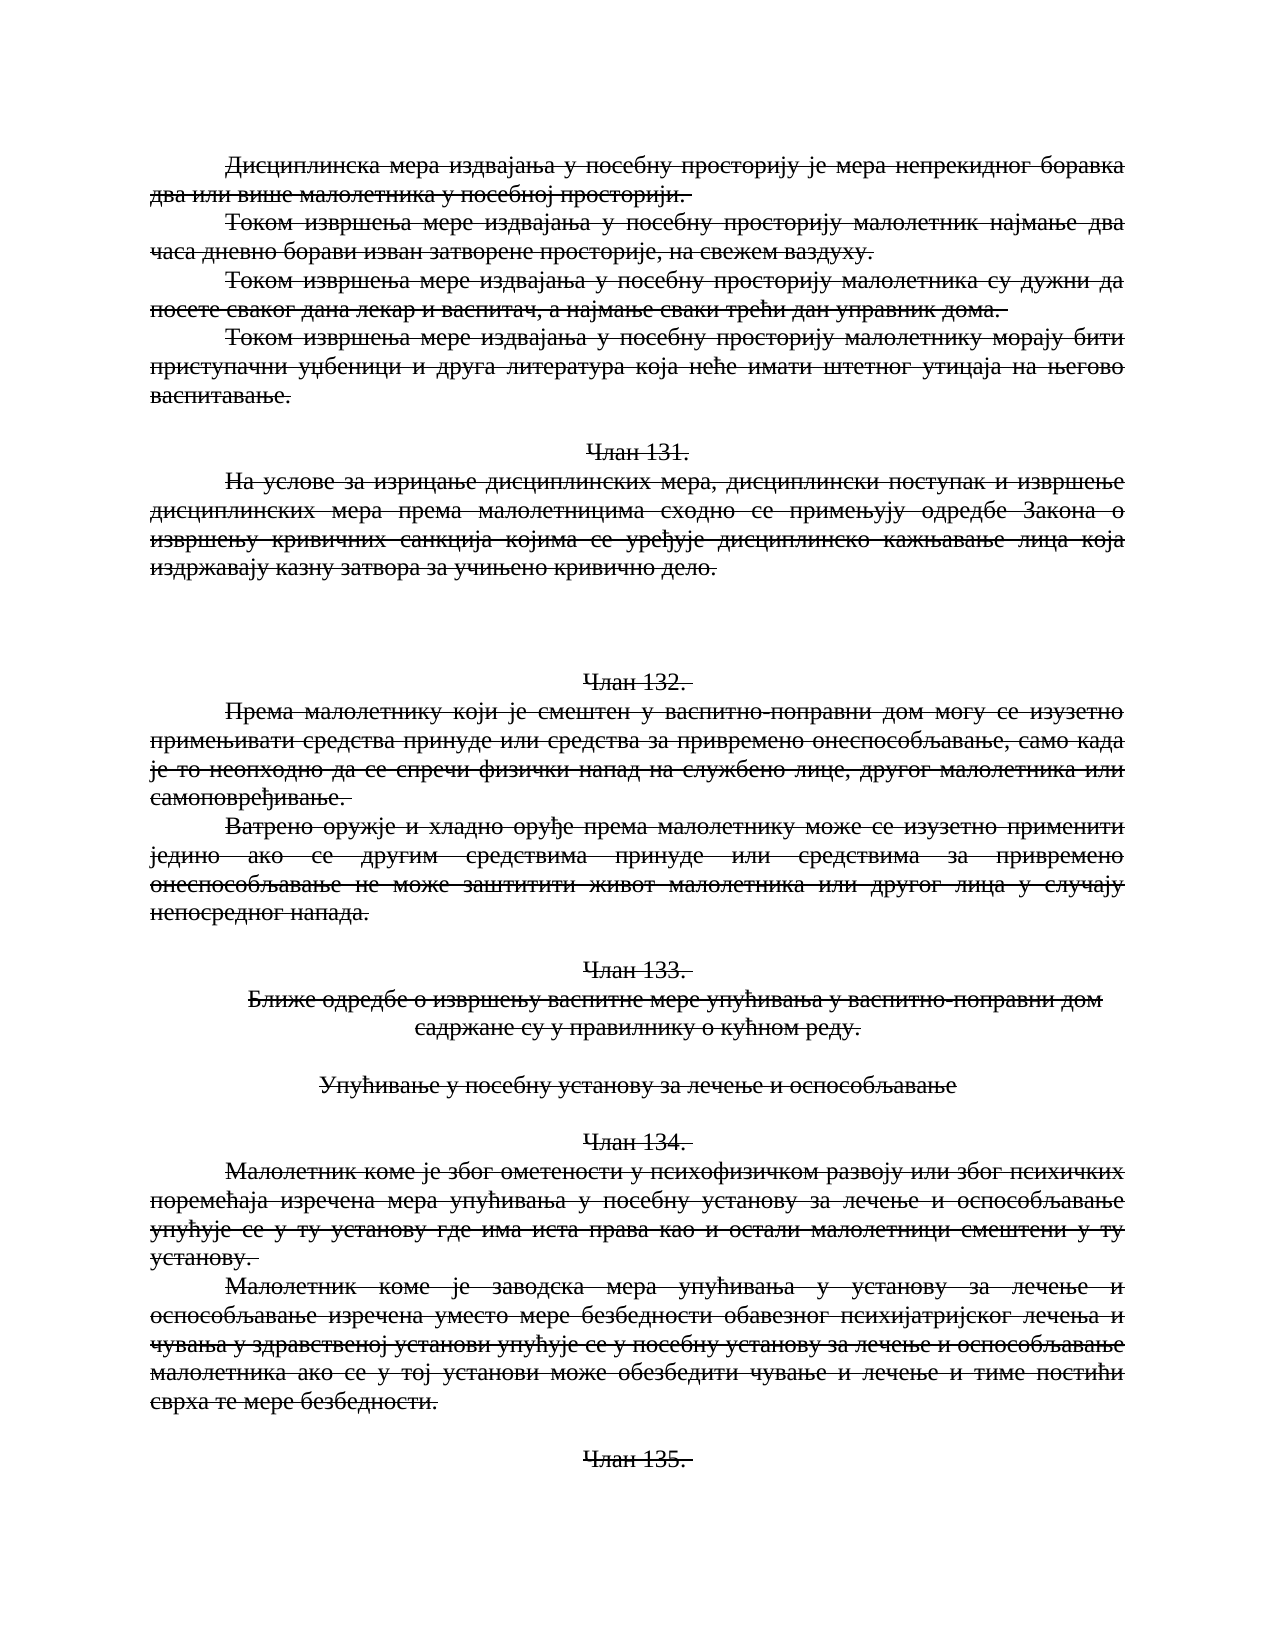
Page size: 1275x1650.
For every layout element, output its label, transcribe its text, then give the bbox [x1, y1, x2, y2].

text Члан 132. [150, 667, 1125, 696]
text Током извршења мере издвајања у посебну просторију малолетнику морају бити приступачни уџбеници и друга литература која неће имати штетног утицаја на његово васпитавање. [150, 368, 1125, 409]
text На услове за изрицање дисциплинских мера, дисциплински поступак и извршење дисциплинских мера према малолетницима сходно се примењују одредбе Закона о извршењу кривичних санкција којима се уређује дисциплинско кажњавање лица која издржавају казну затвора за учињено кривично дело. [150, 512, 1125, 539]
text Малолетник коме је због ометености у психофизичком развоју или због психичких поремећаја изречена мера упућивања у посебну установу за лечење и оспособљавање упућује се у ту установу где има иста права као и остали малолетници смештени у ту установу. [150, 1202, 1125, 1229]
text На услове за изрицање дисциплинских мера, дисциплински поступак и извршење дисциплинских мера према малолетницима сходно се примењују одредбе Закона о извршењу кривичних санкција којима се уређује дисциплинско кажњавање лица која издржавају казну затвора за учињено кривично дело. [150, 466, 1125, 511]
text Члан 135. [150, 1444, 1125, 1472]
text Малолетник коме је заводска мера упућивања у установу за лечење и оспособљавање изречена уместо мере безбедности обавезног психијатријског лечења и чувања у здравственој установи упућује се у посебну установу за лечење и оспособљавање малолетника ако се у тој установи може обезбедити чување и лечење и тиме постићи сврха те мере безбедности. [150, 1317, 1125, 1344]
text Ватрено оружје и хладно оруђе према малолетнику може се изузетно применити једино ако се другим средствима принуде или средствима за привремено онеспособљавање не може заштитити живот малолетника или другог лица у случају непосредног напада. [150, 811, 1125, 884]
text Према малолетнику који је смештен у васпитно-поправни дом могу се изузетно примењивати средства принуде или средства за привремено онеспособљавање, само када је то неопходно да се спречи физички напад на службено лице, другог малолетника или самоповређивање. [150, 771, 1125, 811]
text Према малолетнику који је смештен у васпитно-поправни дом могу се изузетно примењивати средства принуде или средства за привремено онеспособљавање, само када је то неопходно да се спречи физички напад на службено лице, другог малолетника или самоповређивање. [150, 742, 1125, 769]
text Члан 131. [150, 437, 1125, 466]
text Малолетник коме је заводска мера упућивања у установу за лечење и оспособљавање изречена уместо мере безбедности обавезног психијатријског лечења и чувања у здравственој установи упућује се у посебну установу за лечење и оспособљавање малолетника ако се у тој установи може обезбедити чување и лечење и тиме постићи сврха те мере безбедности. [150, 1271, 1125, 1316]
text Малолетник коме је због ометености у психофизичком развоју или због психичких поремећаја изречена мера упућивања у посебну установу за лечење и оспособљавање упућује се у ту установу где има иста права као и остали малолетници смештени у ту установу. [150, 1231, 1125, 1271]
text Током извршења мере издвајања у посебну просторију малолетнику морају бити приступачни уџбеници и друга литература која неће имати штетног утицаја на његово васпитавање. [150, 322, 1125, 367]
text Ближе одредбе о извршењу васпитне мере упућивања у васпитно-поправни дом садржане су у правилнику о кућном реду. [150, 984, 1125, 1041]
text На услове за изрицање дисциплинских мера, дисциплински поступак и извршење дисциплинских мера према малолетницима сходно се примењују одредбе Закона о извршењу кривичних санкција којима се уређује дисциплинско кажњавање лица која издржавају казну затвора за учињено кривично дело. [150, 541, 1125, 581]
text Малолетник коме је заводска мера упућивања у установу за лечење и оспособљавање изречена уместо мере безбедности обавезног психијатријског лечења и чувања у здравственој установи упућује се у посебну установу за лечење и оспособљавање малолетника ако се у тој установи може обезбедити чување и лечење и тиме постићи сврха те мере безбедности. [150, 1346, 1125, 1373]
text Дисциплинска мера издвајања у посебну просторију је мера непрекидног боравка два или више малолетника у посебној просторији. [150, 150, 1125, 207]
text Члан 134. [150, 1127, 1125, 1156]
text Према малолетнику који је смештен у васпитно-поправни дом могу се изузетно примењивати средства принуде или средства за привремено онеспособљавање, само када је то неопходно да се спречи физички напад на службено лице, другог малолетника или самоповређивање. [150, 696, 1125, 741]
text Упућивање у посебну установу за лечење и оспособљавање [150, 1070, 1125, 1099]
text Малолетник коме је због ометености у психофизичком развоју или због психичких поремећаја изречена мера упућивања у посебну установу за лечење и оспособљавање упућује се у ту установу где има иста права као и остали малолетници смештени у ту установу. [150, 1156, 1125, 1201]
text Током извршења мере издвајања у посебну просторију малолетника су дужни да посете сваког дана лекар и васпитач, а најмање сваки трећи дан управник дома. [150, 265, 1125, 322]
text Ватрено оружје и хладно оруђе према малолетнику може се изузетно применити једино ако се другим средствима принуде или средствима за привремено онеспособљавање не може заштитити живот малолетника или другог лица у случају непосредног напада. [150, 886, 1125, 926]
text Малолетник коме је заводска мера упућивања у установу за лечење и оспособљавање изречена уместо мере безбедности обавезног психијатријског лечења и чувања у здравственој установи упућује се у посебну установу за лечење и оспособљавање малолетника ако се у тој установи може обезбедити чување и лечење и тиме постићи сврха те мере безбедности. [150, 1374, 1125, 1415]
text Члан 133. [150, 955, 1125, 984]
text Током извршења мере издвајања у посебну просторију малолетник најмање два часа дневно борави изван затворене просторије, на свежем ваздуху. [150, 207, 1125, 265]
